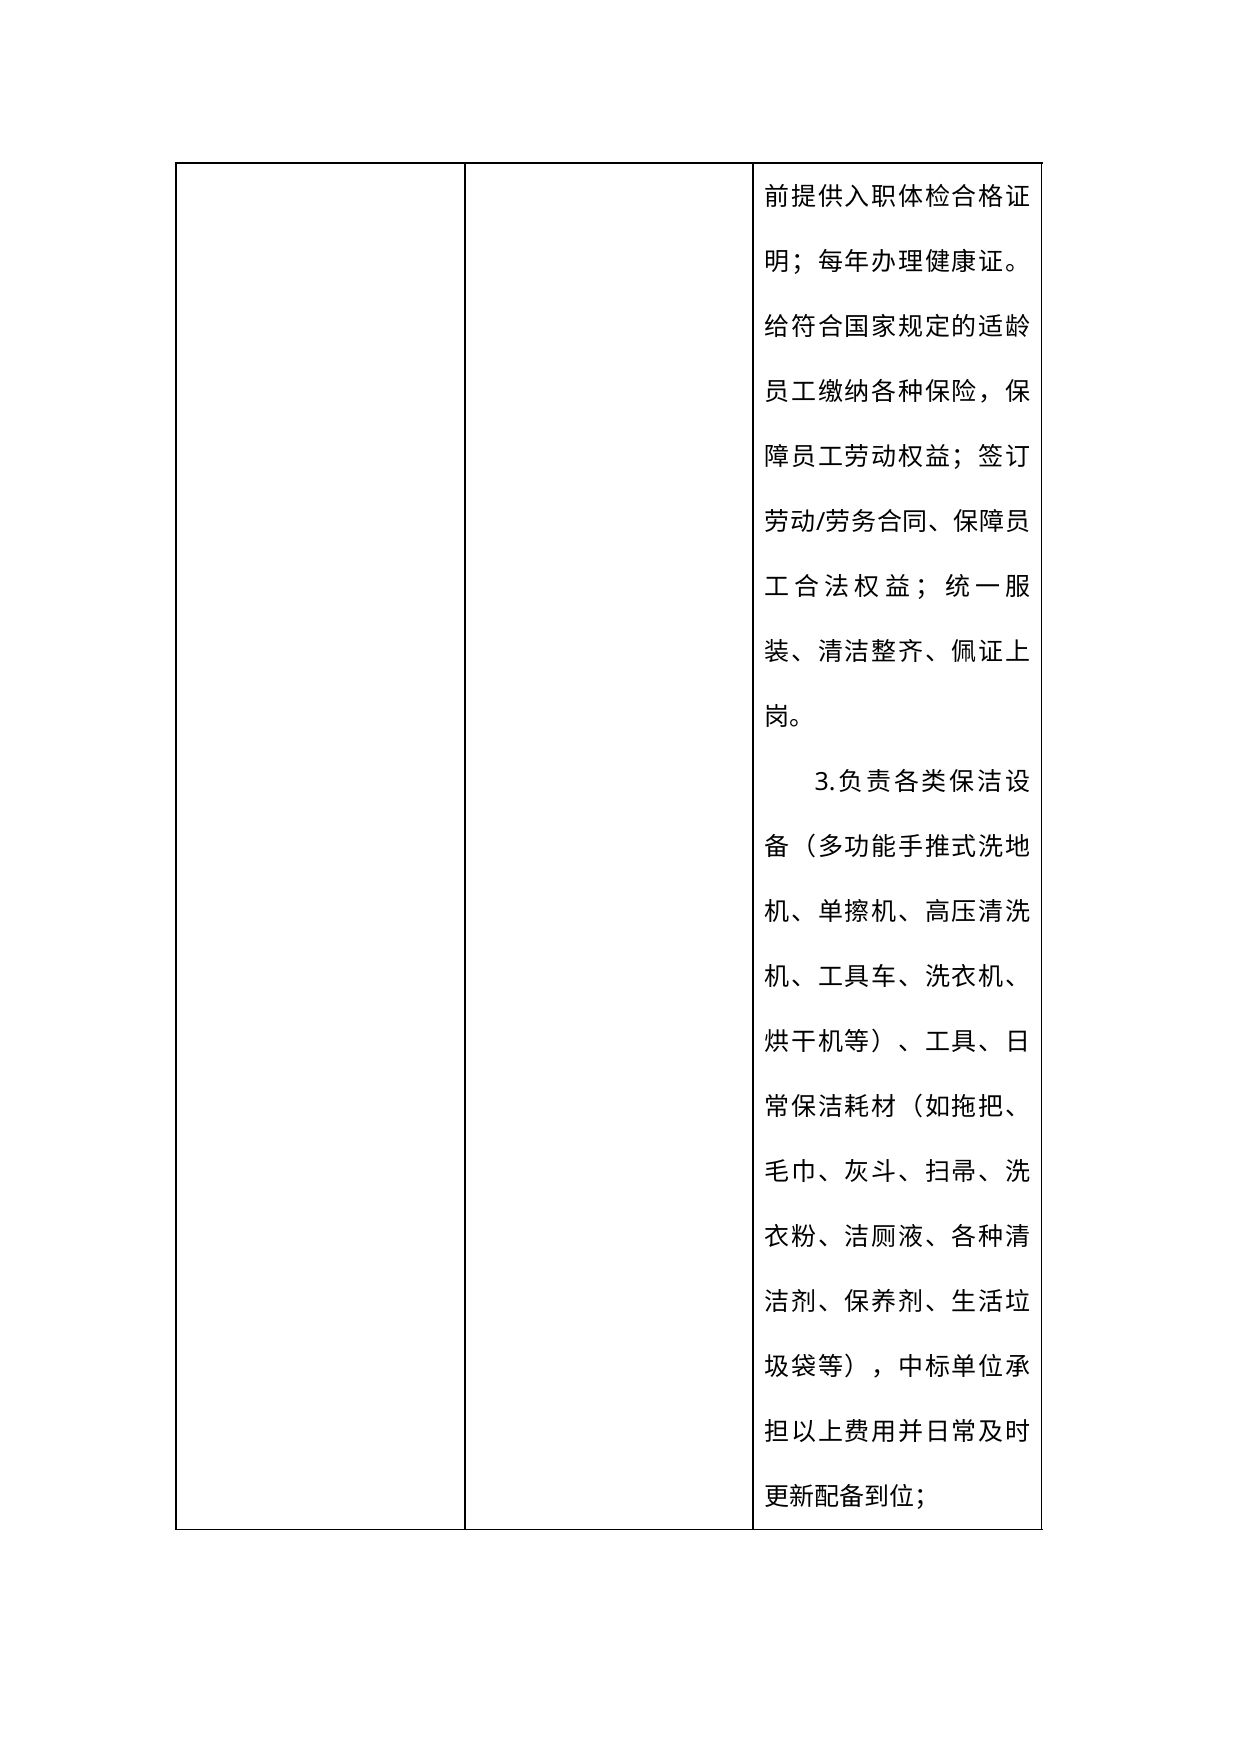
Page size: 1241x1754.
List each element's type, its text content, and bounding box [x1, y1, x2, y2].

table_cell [754, 164, 1041, 1528]
table_cell 1 [466, 164, 752, 1528]
table_cell [177, 164, 464, 1528]
